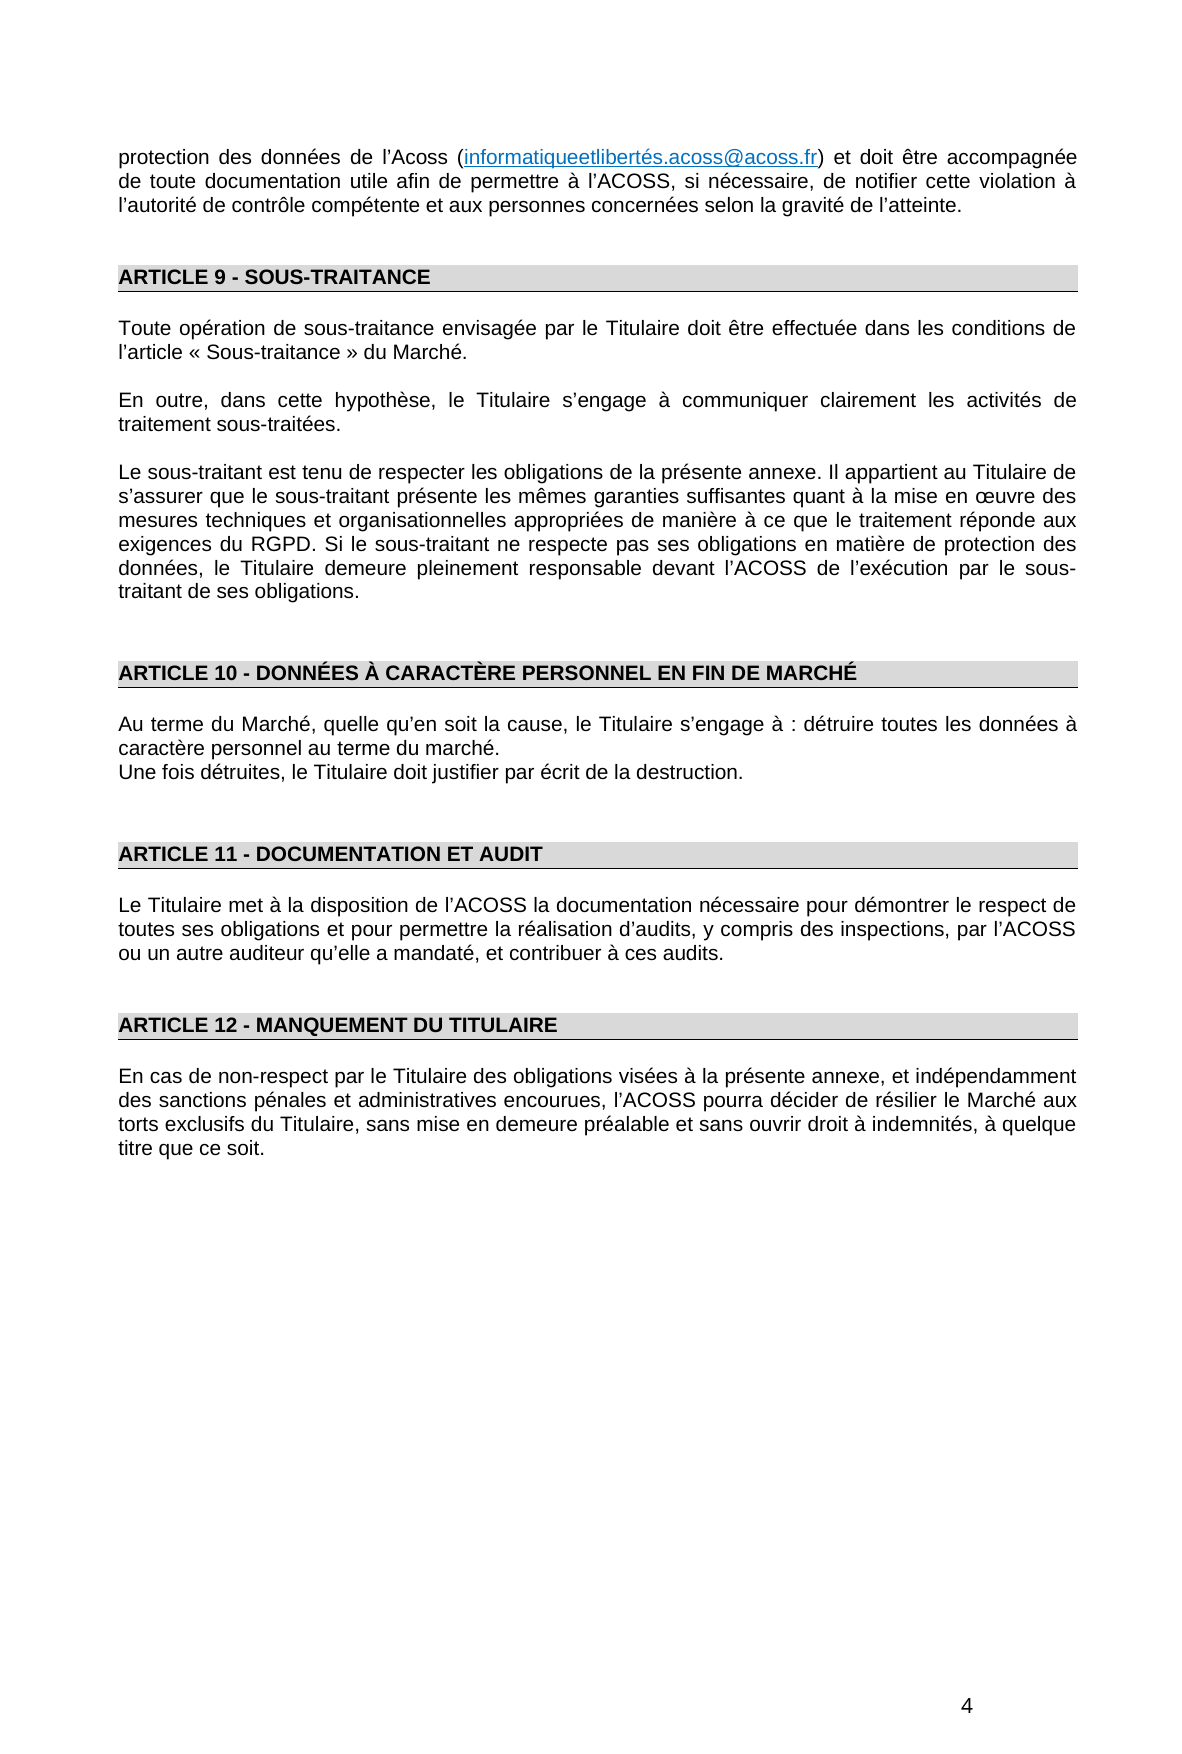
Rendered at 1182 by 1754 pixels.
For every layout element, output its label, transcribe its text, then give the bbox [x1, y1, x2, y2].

text Le sous-traitant est tenu de respecter les obligations de la présente annexe. Il appartient au Titulaire de s’assurer que le sous-traitant présente les mêmes garanties suffisantes quant à la mise en œuvre des mesures techniques et organisationnelles appropriées de manière à ce que le traitement réponde aux exigences du RGPD. Si le sous-traitant ne respecte pas ses obligations en matière de protection des données, le Titulaire demeure pleinement responsable devant l’ACOSS de l’exécution par le sous-traitant de ses obligations. [118, 459, 1078, 603]
text Une fois détruites, le Titulaire doit justifier par écrit de la destruction. [118, 760, 1078, 784]
text En outre, dans cette hypothèse, le Titulaire s’engage à communiquer clairement les activités de traitement sous-traitées. [118, 388, 1078, 436]
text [118, 145, 1078, 217]
text Article 10 - Données à caractère personnel en fin de Marché [118, 661, 1078, 687]
text Au terme du Marché, quelle qu’en soit la cause, le Titulaire s’engage à : détruire toutes les données à caractère personnel au terme du marché. [118, 712, 1078, 760]
text Le Titulaire met à la disposition de l’ACOSS la documentation nécessaire pour démontrer le respect de toutes ses obligations et pour permettre la réalisation d’audits, y compris des inspections, par l’ACOSS ou un autre auditeur qu’elle a mandaté, et contribuer à ces audits. [118, 893, 1078, 965]
text Toute opération de sous-traitance envisagée par le Titulaire doit être effectuée dans les conditions de l’article « Sous-traitance » du Marché. [118, 316, 1078, 364]
text En cas de non-respect par le Titulaire des obligations visées à la présente annexe, et indépendamment des sanctions pénales et administratives encourues, l’ACOSS pourra décider de résilier le Marché aux torts exclusifs du Titulaire, sans mise en demeure préalable et sans ouvrir droit à indemnités, à quelque titre que ce soit. [118, 1064, 1078, 1160]
text Article 12 - Manquement du Titulaire [118, 1013, 1078, 1039]
text Article 11 - Documentation et audit [118, 842, 1078, 868]
text Article 9 - Sous-traitance [118, 265, 1078, 291]
